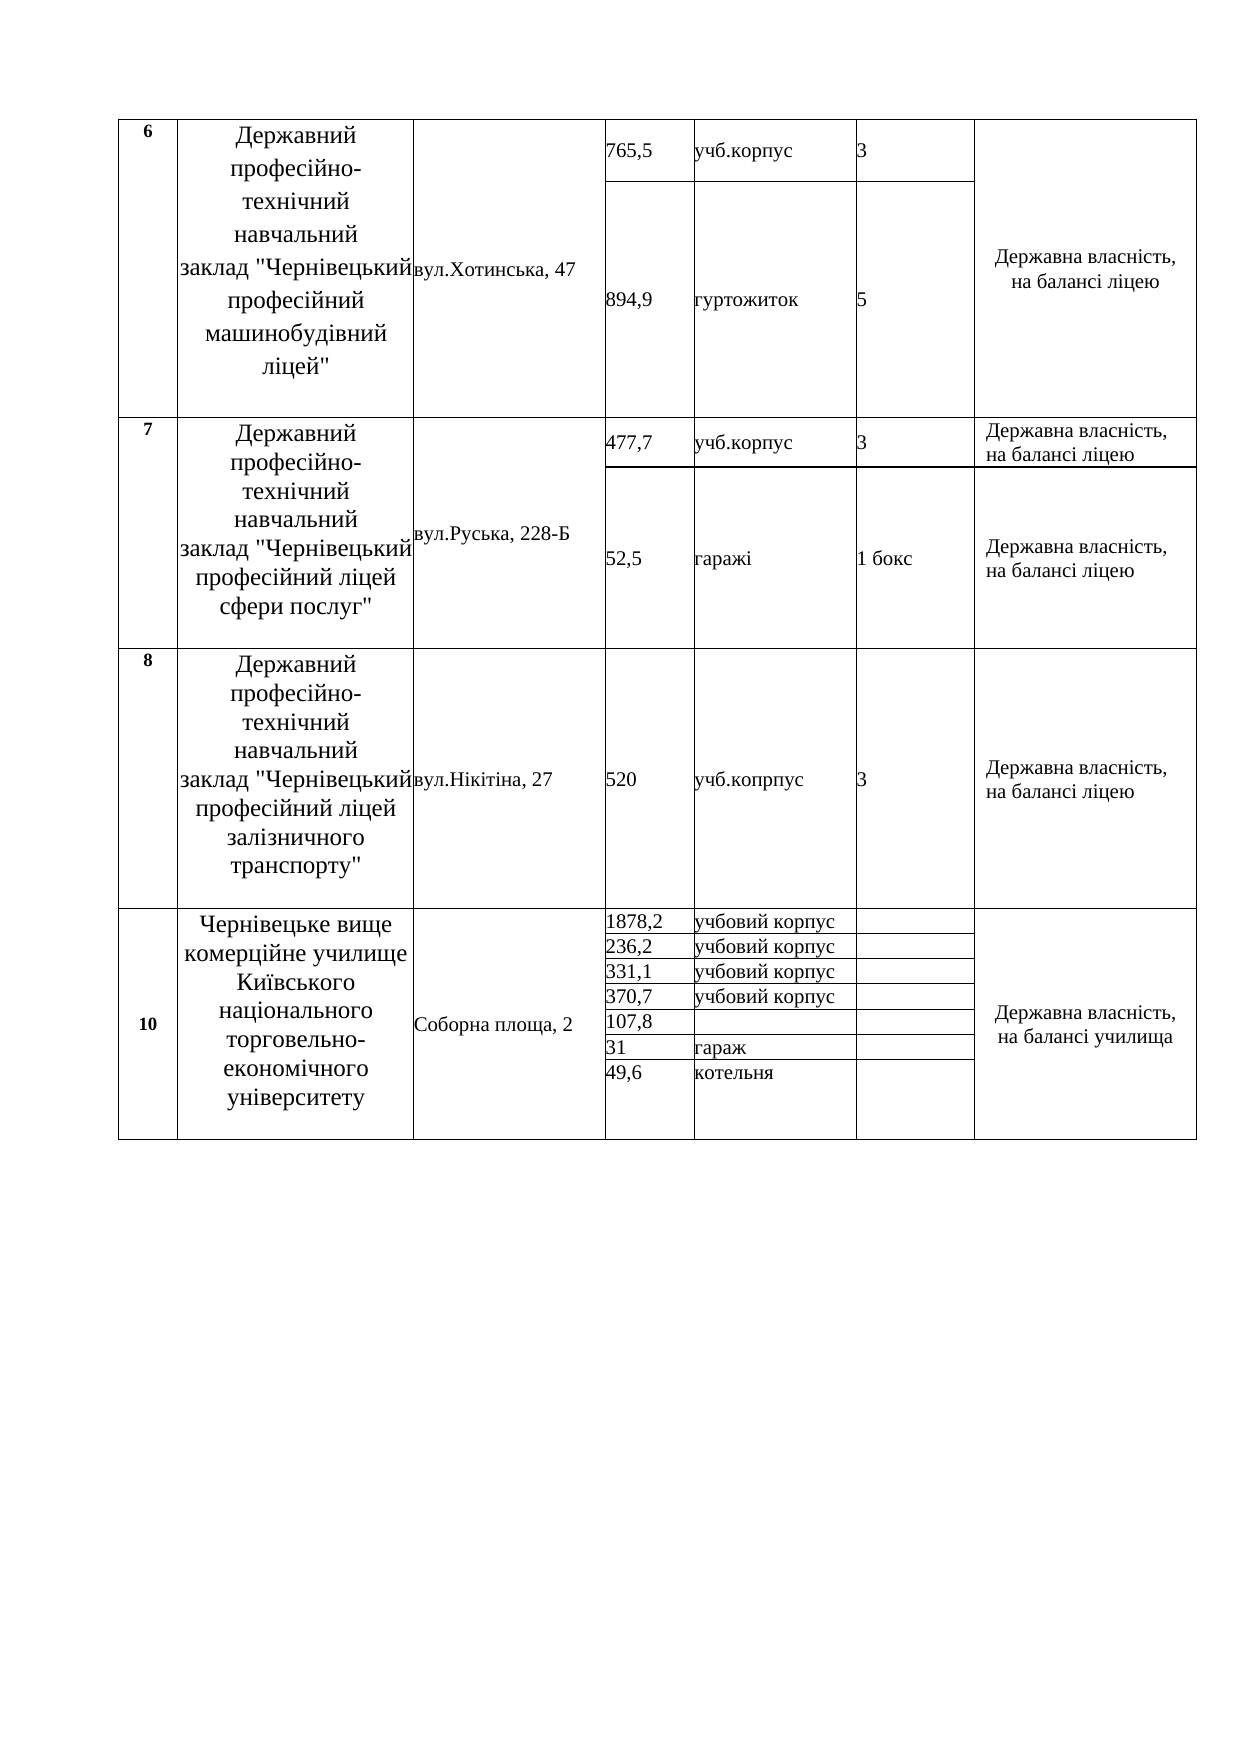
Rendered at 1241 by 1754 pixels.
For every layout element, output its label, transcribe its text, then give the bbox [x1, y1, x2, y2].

table_cell 370,7 [606, 984, 694, 1008]
table_cell 6 [119, 120, 177, 417]
table_cell 894,9 [606, 182, 694, 417]
table_cell вул.Нікітіна, 27 [414, 649, 605, 908]
table_cell 52,5 [606, 468, 694, 648]
table_cell 520 [606, 649, 694, 908]
table_cell 107,8 [606, 1010, 694, 1033]
table_cell 3 [857, 120, 974, 181]
table_cell 1878,2 [606, 909, 694, 933]
table_cell вул.Руська, 228-Б [414, 418, 605, 648]
table_cell [857, 909, 974, 933]
table_cell 331,1 [606, 959, 694, 983]
table_cell Державна власність, на балансі ліцею [975, 120, 1196, 417]
table_cell учб.копрпус [695, 649, 856, 908]
table_cell Соборна площа, 2 [414, 909, 605, 1139]
table_cell 5 [857, 182, 974, 417]
table_cell гуртожиток [695, 182, 856, 417]
table_cell 10 [119, 909, 177, 1139]
table_cell [857, 984, 974, 1008]
table_cell учбовий корпус [695, 934, 856, 958]
table_cell Державна власність, на балансі ліцею [975, 649, 1196, 908]
table_cell котельня [695, 1060, 856, 1139]
table_cell 765,5 [606, 120, 694, 181]
table_cell 3 [857, 649, 974, 908]
table_cell 49,6 [606, 1060, 694, 1139]
table_cell 3 [857, 418, 974, 466]
table_cell учб.корпус [695, 418, 856, 466]
table_cell учб.корпус [695, 120, 856, 181]
table_cell учбовий корпус [695, 984, 856, 1008]
table_cell Державний професійно-технічний навчальний заклад "Чернівецький професійний ліцей залізничного транспорту" [178, 649, 413, 908]
table_cell 8 [119, 649, 177, 908]
table_cell Державний професійно- технічний навчальний заклад "Чернівецький професійний машинобудівний ліцей" [178, 120, 413, 417]
table_cell [857, 1010, 974, 1033]
table_cell вул.Хотинська, 47 [414, 120, 605, 417]
table_cell [857, 1060, 974, 1139]
table_cell гараж [695, 1035, 856, 1059]
table_cell 1 бокс [857, 468, 974, 648]
table_cell 7 [119, 418, 177, 648]
table_cell 477,7 [606, 418, 694, 466]
table_cell Державний професійно-технічний навчальний заклад "Чернівецький професійний ліцей сфери послуг" [178, 418, 413, 648]
table_cell [857, 959, 974, 983]
table_cell 31 [606, 1035, 694, 1059]
table_cell учбовий корпус [695, 909, 856, 933]
table_cell Державна власність, на балансі училища [975, 909, 1196, 1139]
table_cell [857, 934, 974, 958]
table_cell [695, 1010, 856, 1033]
table_cell Державна власність, на балансі ліцею [975, 418, 1196, 466]
table_cell Державна власність, на балансі ліцею [975, 468, 1196, 648]
table_cell 236,2 [606, 934, 694, 958]
table_cell учбовий корпус [695, 959, 856, 983]
table_cell Чернівецьке вище комерційне училище Київського національного торговельно-економічного університету [178, 909, 413, 1139]
table_cell гаражі [695, 468, 856, 648]
table_cell [857, 1035, 974, 1059]
